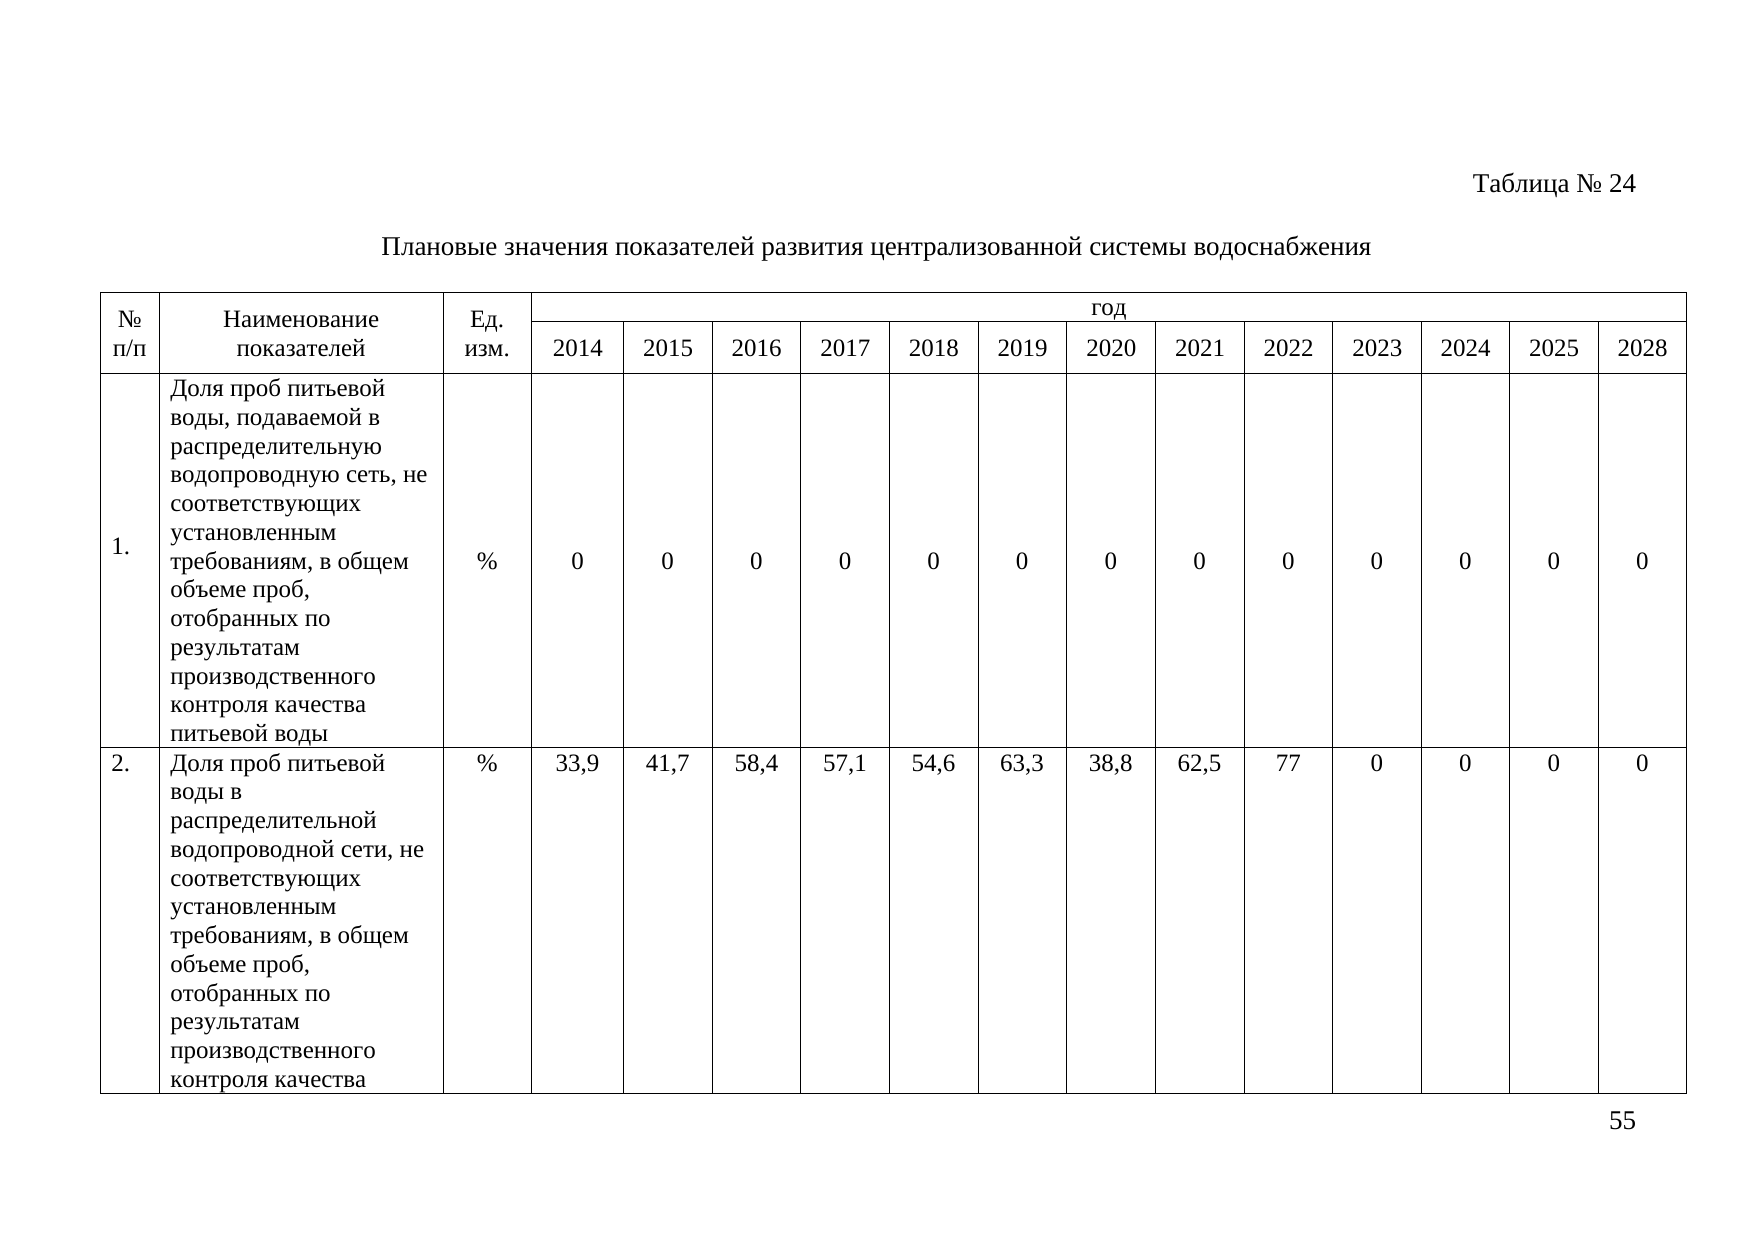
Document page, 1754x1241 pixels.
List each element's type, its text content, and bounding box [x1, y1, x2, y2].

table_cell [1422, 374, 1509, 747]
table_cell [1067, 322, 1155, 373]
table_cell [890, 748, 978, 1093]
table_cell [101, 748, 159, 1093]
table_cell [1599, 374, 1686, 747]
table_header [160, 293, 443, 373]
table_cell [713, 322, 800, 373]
text Плановые значения показателей развития централизованной системы водоснабжения [118, 229, 1636, 261]
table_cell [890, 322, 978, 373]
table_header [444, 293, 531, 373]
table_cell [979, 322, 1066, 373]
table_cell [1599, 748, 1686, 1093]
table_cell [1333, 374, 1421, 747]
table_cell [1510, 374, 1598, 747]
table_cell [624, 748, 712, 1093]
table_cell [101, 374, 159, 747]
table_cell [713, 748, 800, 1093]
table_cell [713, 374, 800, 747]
text Таблица № 24 [118, 167, 1636, 198]
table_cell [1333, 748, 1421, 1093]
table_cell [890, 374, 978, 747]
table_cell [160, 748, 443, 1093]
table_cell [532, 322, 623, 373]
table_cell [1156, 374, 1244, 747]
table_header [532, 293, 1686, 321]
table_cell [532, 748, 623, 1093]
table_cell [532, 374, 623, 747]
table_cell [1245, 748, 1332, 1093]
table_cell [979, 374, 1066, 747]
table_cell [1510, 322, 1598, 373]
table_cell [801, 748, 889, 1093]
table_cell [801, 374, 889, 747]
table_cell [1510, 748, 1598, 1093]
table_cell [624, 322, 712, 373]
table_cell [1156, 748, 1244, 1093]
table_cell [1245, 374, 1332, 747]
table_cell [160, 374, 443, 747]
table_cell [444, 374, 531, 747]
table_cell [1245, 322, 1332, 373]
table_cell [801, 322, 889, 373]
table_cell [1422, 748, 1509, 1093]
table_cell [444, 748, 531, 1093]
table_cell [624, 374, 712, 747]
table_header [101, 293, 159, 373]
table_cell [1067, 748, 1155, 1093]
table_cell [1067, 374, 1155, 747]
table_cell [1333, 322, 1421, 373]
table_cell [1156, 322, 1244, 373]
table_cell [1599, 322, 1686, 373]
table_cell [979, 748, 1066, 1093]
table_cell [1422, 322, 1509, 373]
